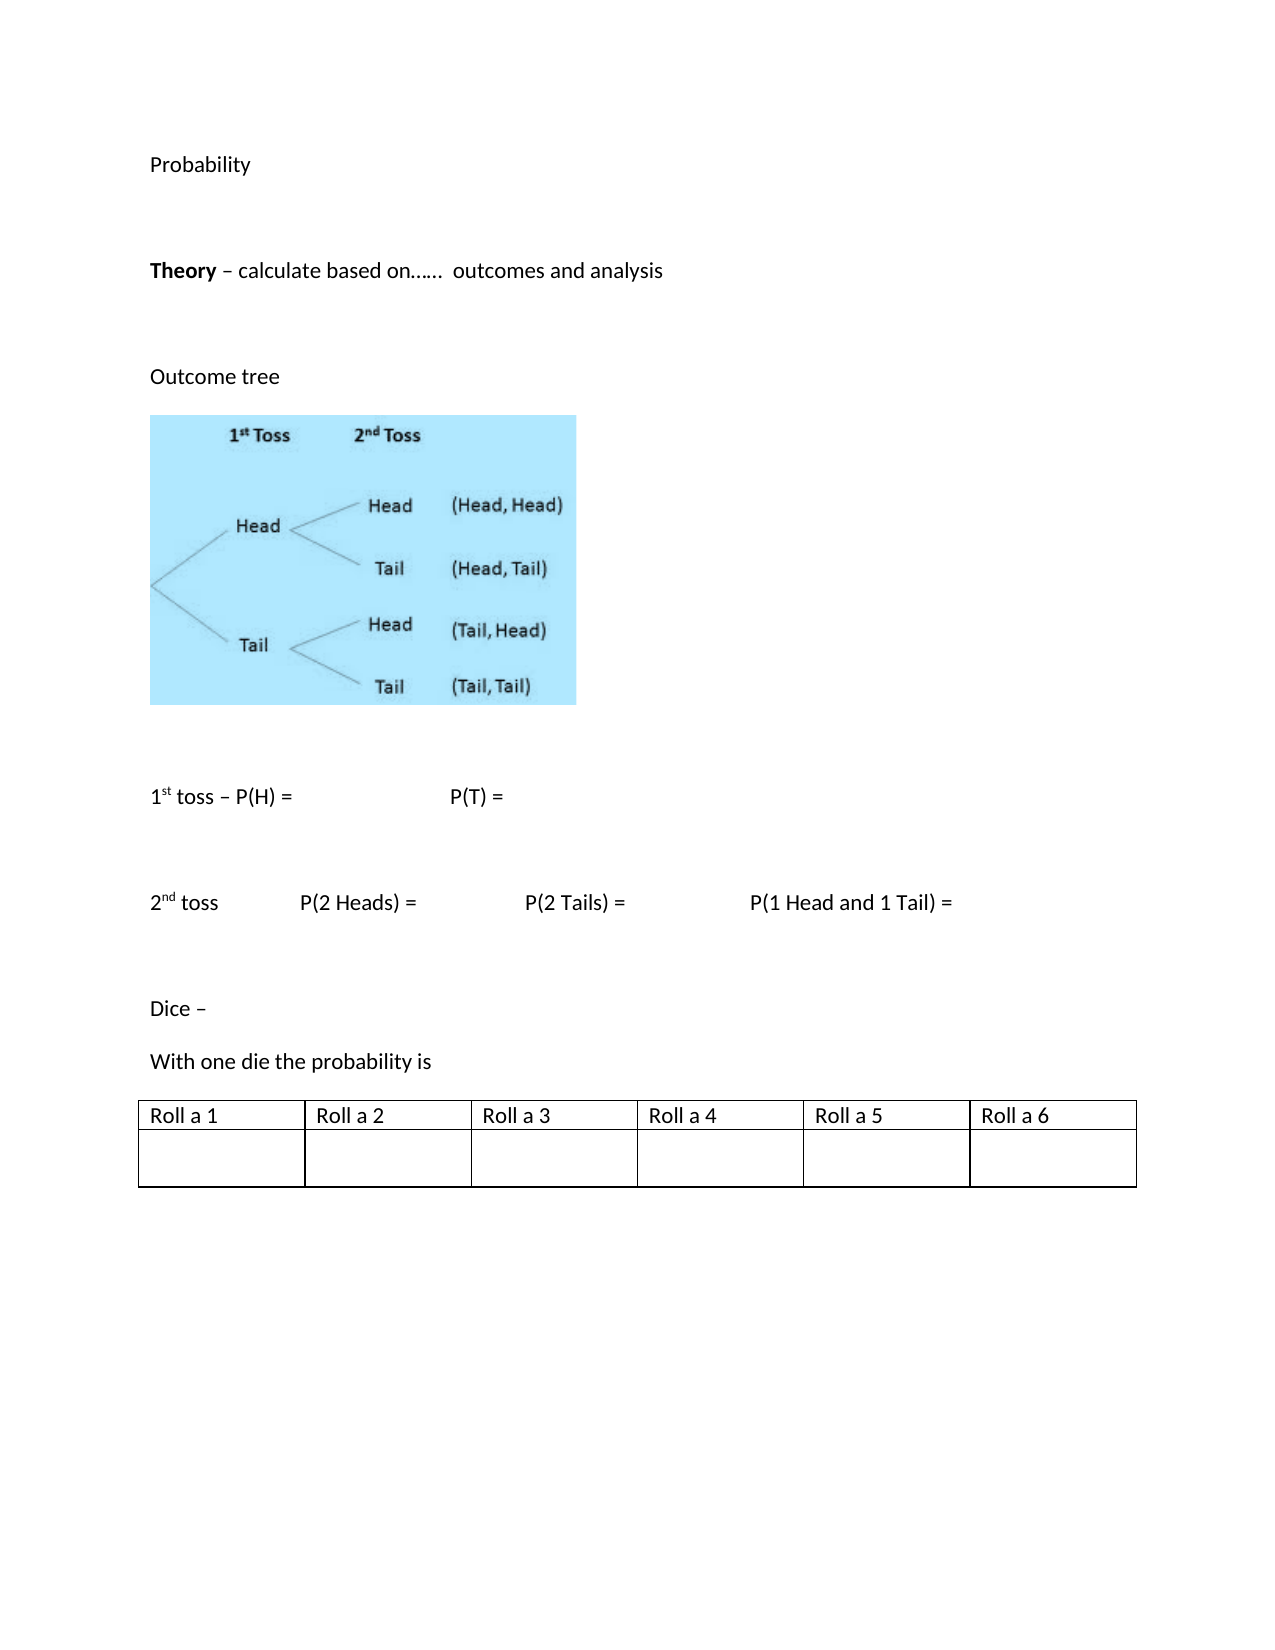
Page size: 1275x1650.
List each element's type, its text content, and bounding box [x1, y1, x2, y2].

table_header Roll a 1 [139, 1101, 304, 1129]
table_header Roll a 6 [971, 1101, 1136, 1129]
table_cell [472, 1130, 637, 1186]
table_header Roll a 3 [472, 1101, 637, 1129]
text Outcome tree [150, 362, 1125, 390]
table_cell [971, 1130, 1136, 1186]
table_cell [638, 1130, 803, 1186]
text With one die the probability is [150, 1047, 1125, 1075]
text Probability [150, 150, 1125, 178]
table_header Roll a 4 [638, 1101, 803, 1129]
table_cell [139, 1130, 304, 1186]
text Theory – calculate based on…… outcomes and analysis [150, 256, 1125, 284]
text Dice – [150, 994, 1125, 1022]
table_header Roll a 2 [306, 1101, 471, 1129]
table_cell [306, 1130, 471, 1186]
table_cell [804, 1130, 969, 1186]
text 1st toss – P(H) = P(T) = [150, 782, 1125, 810]
text 2nd toss P(2 Heads) = P(2 Tails) = P(1 Head and 1 Tail) = [150, 888, 1125, 916]
table_header Roll a 5 [804, 1101, 969, 1129]
